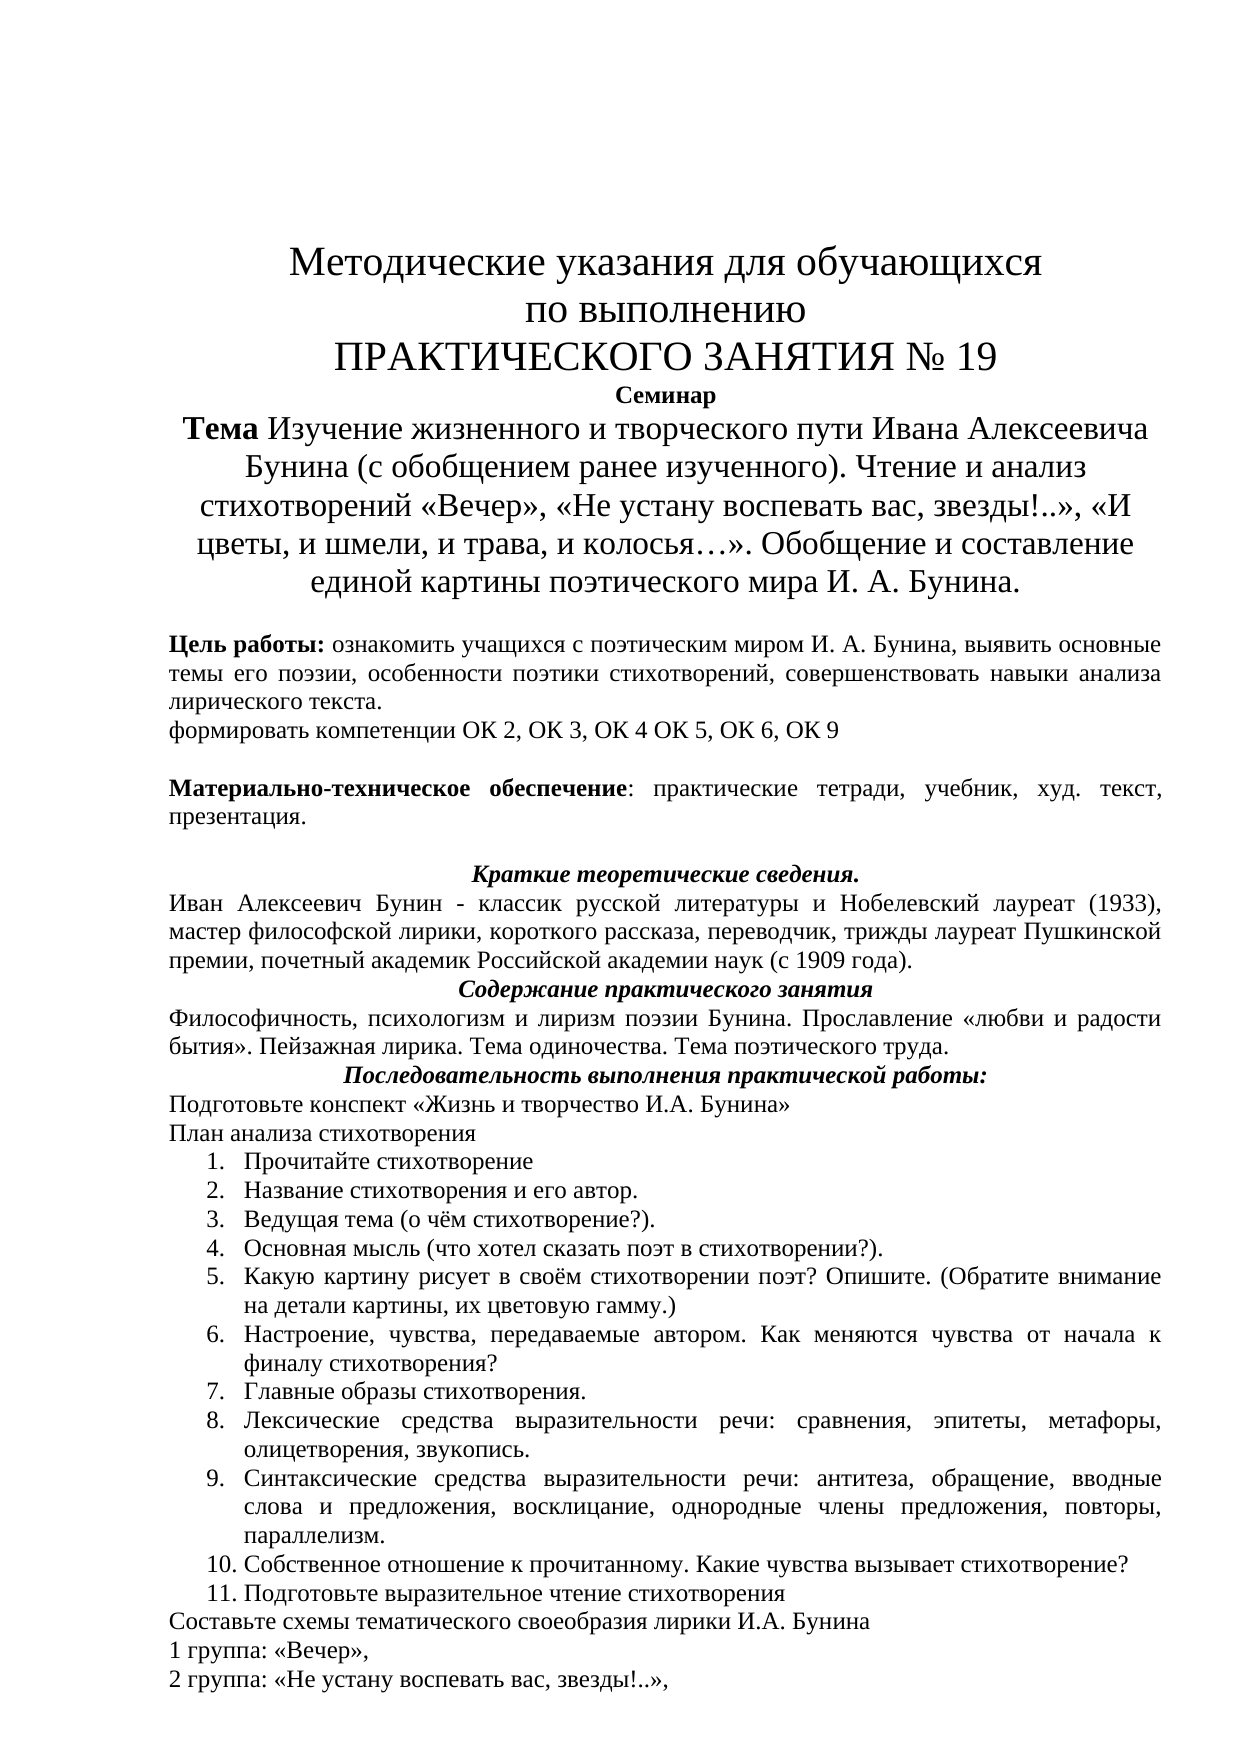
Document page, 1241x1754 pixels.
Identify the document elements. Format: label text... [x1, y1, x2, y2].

text Материально-техническое обеспечение: практические тетради, учебник, худ. текст, презентация. [169, 773, 1162, 830]
text 1 группа: «Вечер», [169, 1635, 1162, 1664]
list Прочитайте стихотворение [206, 1146, 1162, 1175]
text Методические указания для обучающихся [169, 236, 1162, 284]
text Краткие теоретические сведения. [169, 859, 1162, 888]
text План анализа стихотворения [169, 1118, 1162, 1146]
list Лексические средства выразительности речи: сравнения, эпитеты, метафоры, олицетворения, звукопись. [206, 1405, 1162, 1463]
text ПРАКТИЧЕСКОГО ЗАНЯТИЯ № 19 [169, 332, 1162, 380]
list Синтаксические средства выразительности речи: антитеза, обращение, вводные слова и предложения, восклицание, однородные члены предложения, повторы, параллелизм. [206, 1463, 1162, 1549]
text Подготовьте конспект «Жизнь и творчество И.А. Бунина» [169, 1089, 1162, 1118]
text Семинар [169, 380, 1162, 408]
text Содержание практического занятия [169, 974, 1162, 1003]
text Тема Изучение жизненного и творческого пути Ивана Алексеевича Бунина (с обобщением ранее изученного). Чтение и анализ стихотворений «Вечер», «Не устану воспевать вас, звезды!..», «И цветы, и шмели, и трава, и колосья…». Обобщение и составление единой картины поэтического мира И. А. Бунина. [169, 408, 1162, 600]
list Какую картину рисует в своём стихотворении поэт? Опишите. (Обратите внимание на детали картины, их цветовую гамму.) [206, 1261, 1162, 1319]
list Ведущая тема (о чём стихотворение?). [206, 1204, 1162, 1233]
list Настроение, чувства, передаваемые автором. Как меняются чувства от начала к финалу стихотворения? [206, 1319, 1162, 1376]
list Главные образы стихотворения. [206, 1376, 1162, 1405]
list Собственное отношение к прочитанному. Какие чувства вызывает стихотворение? [206, 1549, 1162, 1578]
list Название стихотворения и его автор. [206, 1175, 1162, 1204]
list Основная мысль (что хотел сказать поэт в стихотворении?). [206, 1233, 1162, 1261]
text Последовательность выполнения практической работы: [169, 1060, 1162, 1089]
text 2 группа: «Не устану воспевать вас, звезды!..», [169, 1664, 1162, 1693]
text формировать компетенции ОК 2, ОК 3, ОК 4 ОК 5, ОК 6, ОК 9 [169, 715, 1162, 744]
text по выполнению [169, 284, 1162, 332]
text Философичность, психологизм и лиризм поэзии Бунина. Прославление «любви и радости бытия». Пейзажная лирика. Тема одиночества. Тема поэтического труда. [169, 1003, 1162, 1060]
text Составьте схемы тематического своеобразия лирики И.А. Бунина [169, 1606, 1162, 1635]
text Цель работы: ознакомить учащихся с поэтическим миром И. А. Бунина, выявить основные темы его поэзии, особенности поэтики стихотворений, совершенствовать навыки анализа лирического текста. [169, 629, 1162, 715]
list Подготовьте выразительное чтение стихотворения [206, 1578, 1162, 1606]
text Иван Алексеевич Бунин - классик русской литературы и Нобелевский лауреат (1933), мастер философской лирики, короткого рассказа, переводчик, трижды лауреат Пушкинской премии, почетный академик Российской академии наук (с 1909 года). [169, 888, 1162, 974]
